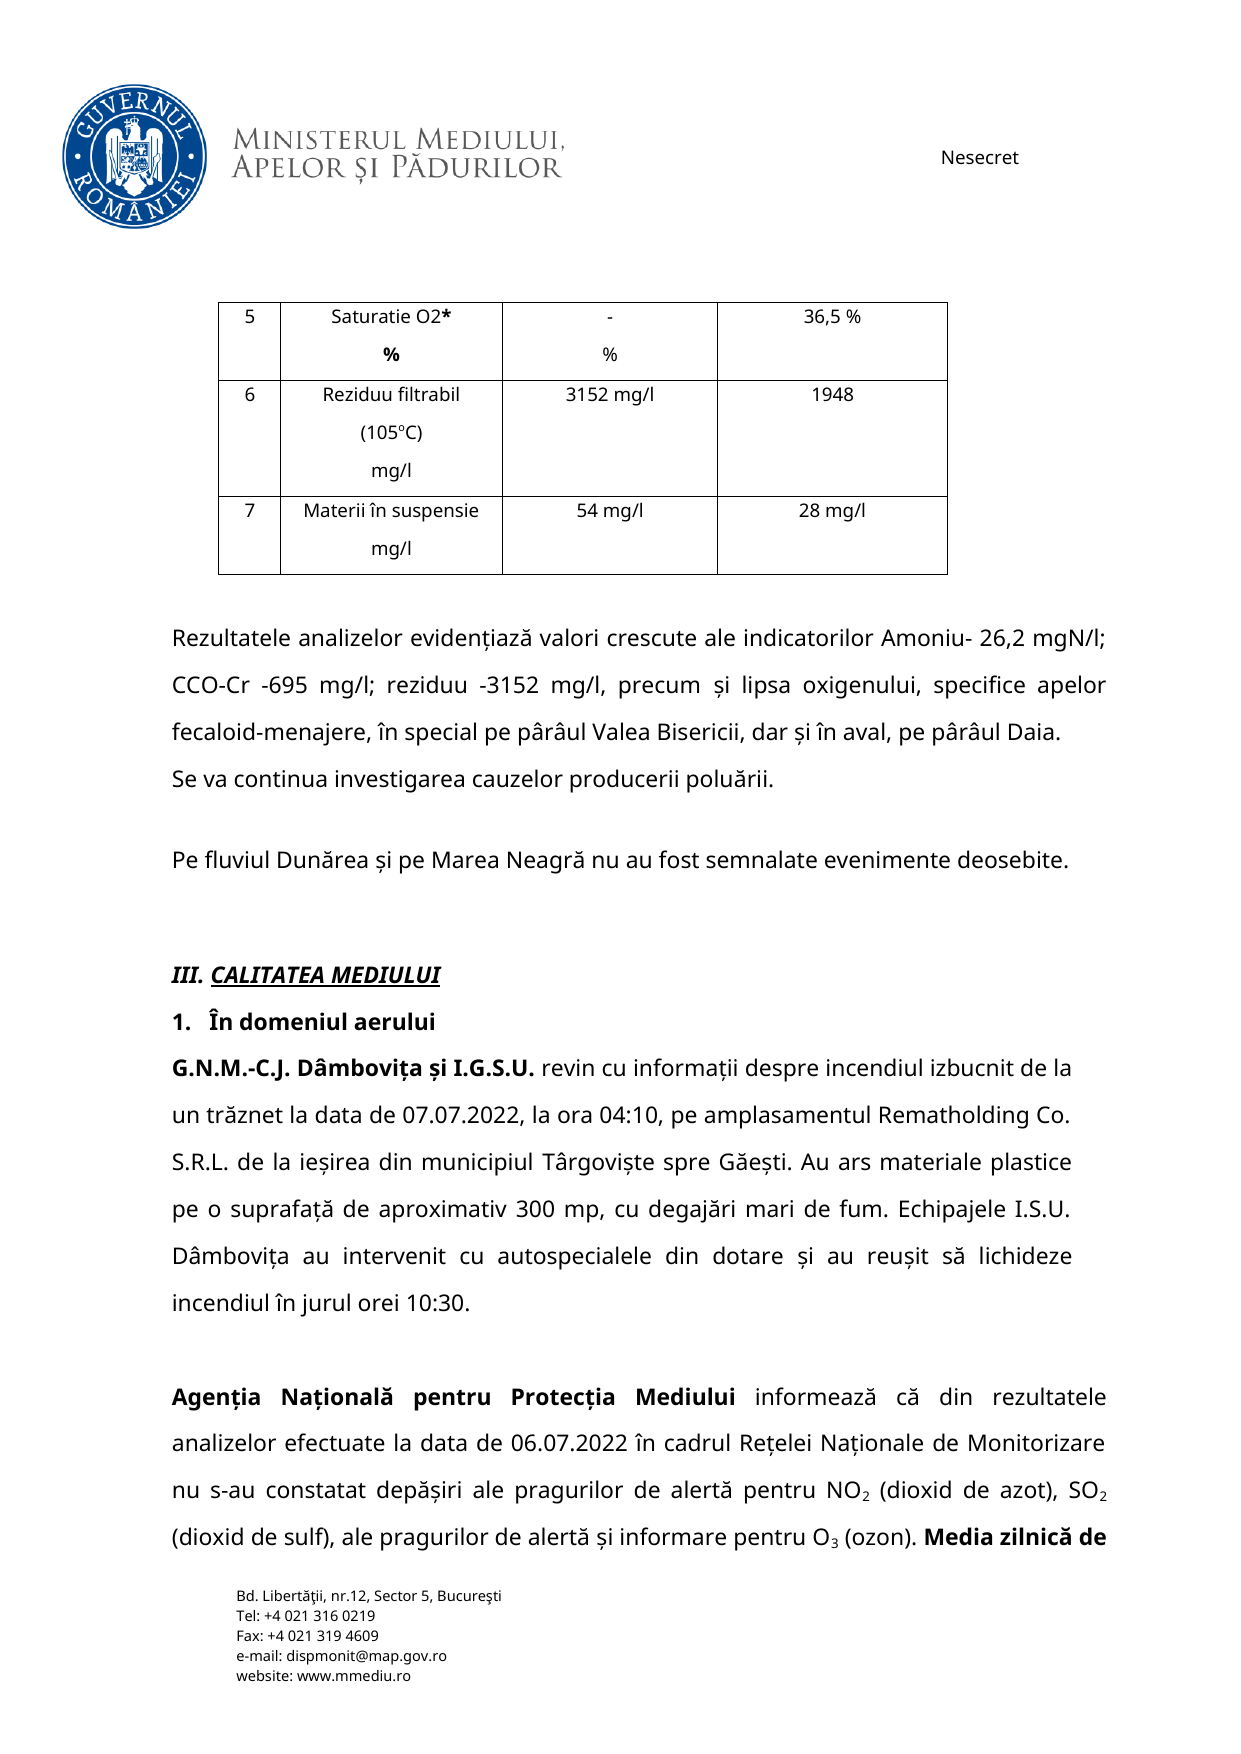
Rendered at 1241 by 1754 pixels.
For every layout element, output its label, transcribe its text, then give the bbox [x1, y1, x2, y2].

list În domeniul aerului [172, 1006, 1107, 1037]
text G.N.M.-C.J. Dâmbovița și I.G.S.U. revin cu informații despre incendiul izbucnit de la un trăznet la data de 07.07.2022, la ora 04:10, pe amplasamentul Rematholding Co. S.R.L. de la ieșirea din municipiul Târgoviște spre Găești. Au ars materiale plastice pe o suprafață de aproximativ 300 mp, cu degajări mari de fum. Echipajele I.S.U. Dâmbovița au intervenit cu autospecialele din dotare și au reușit să lichideze incendiul în jurul orei 10:30. [172, 1052, 1072, 1318]
table_cell - % [503, 303, 717, 380]
table_cell Reziduu filtrabil (105oC) mg/l [281, 381, 502, 496]
table_cell 3152 mg/l [503, 381, 717, 496]
picture [59, 81, 590, 229]
table_cell 7 [219, 497, 280, 574]
table_cell Saturatie O2* % [281, 303, 502, 380]
table_cell 36,5 % [718, 303, 947, 380]
table_cell 1948 [718, 381, 947, 496]
table_cell 6 [219, 381, 280, 496]
text Se va continua investigarea cauzelor producerii poluării. [172, 763, 1107, 794]
text Pe fluviul Dunărea și pe Marea Neagră nu au fost semnalate evenimente deosebite. [172, 844, 1107, 875]
table_cell 54 mg/l [503, 497, 717, 574]
text Rezultatele analizelor evidențiază valori crescute ale indicatorilor Amoniu- 26,2 mgN/l; CCO-Cr -695 mg/l; reziduu -3152 mg/l, precum și lipsa oxigenului, specifice apelor fecaloid-menajere, în special pe pârâul Valea Bisericii, dar și în aval, pe pârâul Daia. [172, 622, 1107, 747]
table_cell 28 mg/l [718, 497, 947, 574]
table_cell 5 [219, 303, 280, 380]
table_cell Materii în suspensie mg/l [281, 497, 502, 574]
text III. CALITATEA MEDIULUI [172, 959, 1107, 990]
